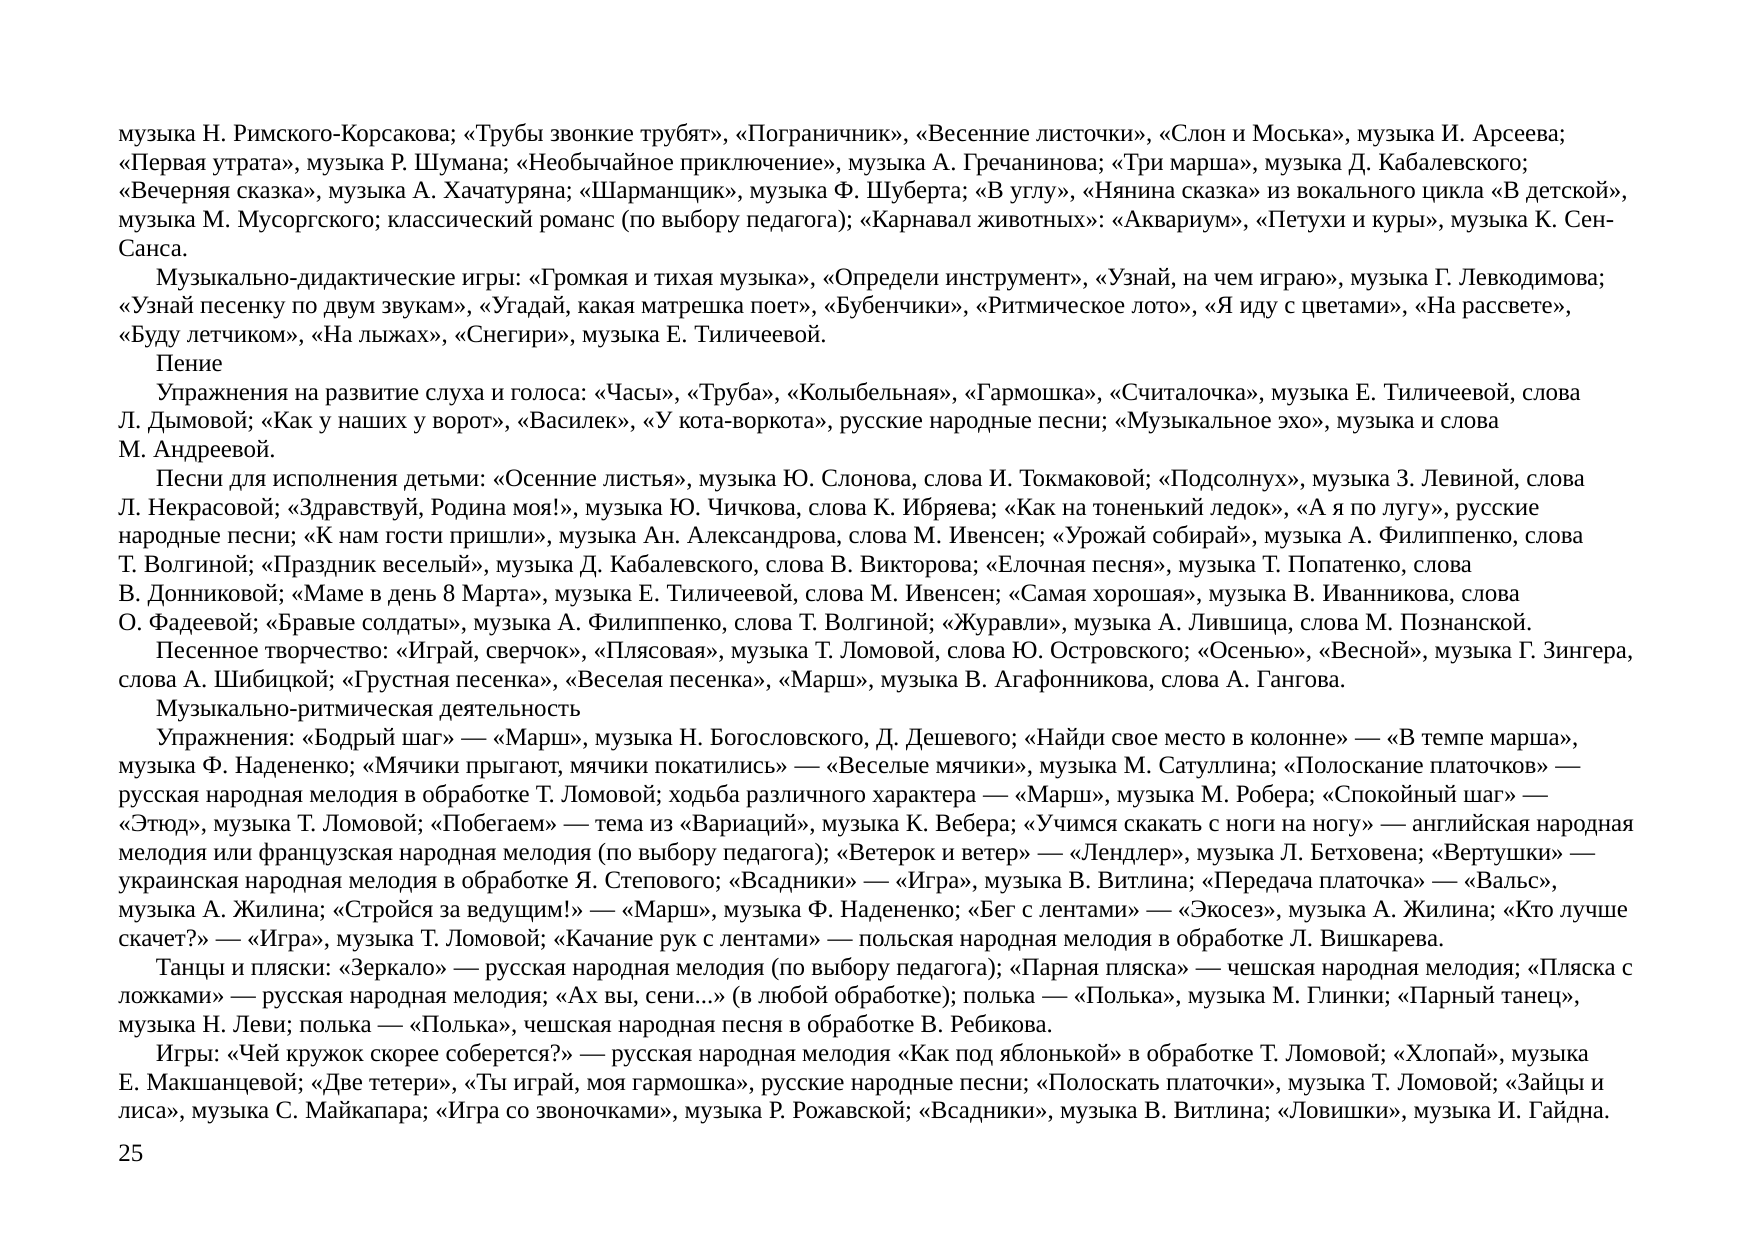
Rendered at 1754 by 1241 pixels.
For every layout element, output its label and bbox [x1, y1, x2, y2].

text [118, 118, 1636, 1124]
